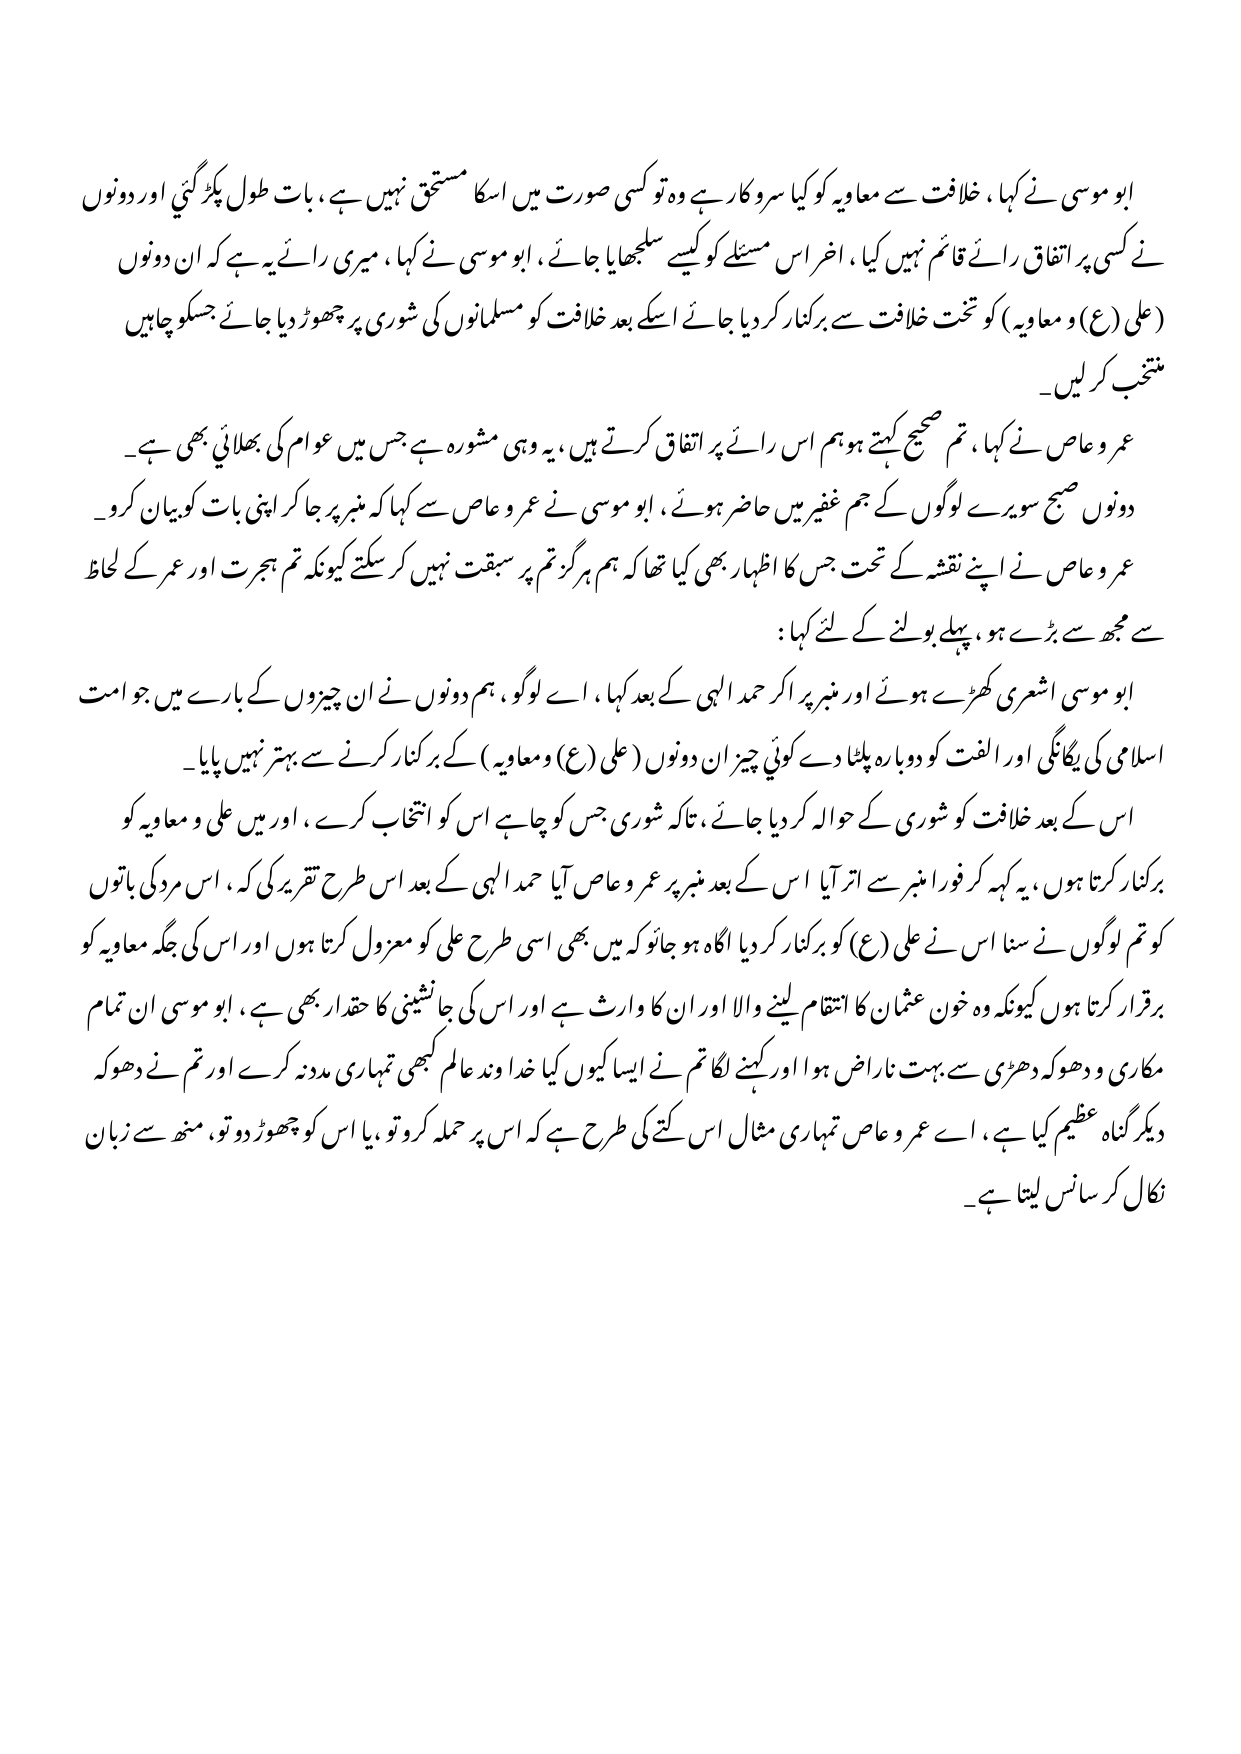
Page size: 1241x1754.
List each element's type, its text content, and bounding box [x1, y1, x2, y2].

text دونوں صبح سويرے لوگوں كے جم غفير ميں حاضر ہوئے ، ابو موسى نے عمر و عاص سے كہا كہ منبر پر جا كر اپنى بات كو بيان كرو _ [75, 469, 1165, 531]
text ابو موسى اشعرى كھڑے ہوئے اور منبر پر اكر حمد الہى كے بعد كہا ، اے لوگو ، ہم دونوں نے ان چيزوں كے بارے ميں جو امت اسلامى كى يگانگى اور الفت كو دوبارہ پلٹا دے كوئي چيز ان دونوں ( على (ع) ومعاويہ ) كے بر كنار كرنے سے بہتر نہيں پايا _ [75, 656, 1165, 781]
text عمر و عاص نے اپنے نقشہ كے تحت جس كا اظہار بھى كيا تھا كہ ہم ہرگز تم پر سبقت نہيں كر سكتے كيونكہ تم ہجرت اور عمر كے لحاظ سے مجھ سے بڑے ہو ، پہلے بولنے كے لئے كہا : [75, 531, 1165, 656]
text اس كے بعد خلافت كو شورى كے حوالہ كر ديا جائے ، تاكہ شورى جس كو چاہے اس كو انتخاب كرے ، اور ميں على و معاويہ كو بركنار كرتا ہوں ، يہ كہہ كر فورا منبر سے اتر آيا ا س كے بعد منبر پر عمر و عاص آيا حمد الہى كے بعد اس طرح تقرير كى كہ ، اس مرد كى باتوں كو تم لوگوں نے سنا اس نے على (ع) كو بركنار كر ديا اگاہ ہو جائو كہ ميں بھى اسى طرح على كو معزول كرتا ہوں اور اس كى جگہ معاويہ كو برقرار كرتا ہوں كيونكہ وہ خون عثمان كا انتقام لينے والا اور ان كا وارث ہے اور اس كى جانشينى كا حقدار بھى ہے ، ابو موسى ان تمام مكارى و دھوكہ دھڑى سے بہت ناراض ہوا اور كہنے لگا تم نے ايسا كيوں كيا خدا وند عالم كبھى تمہارى مدد نہ كرے اور تم نے دھوكہ ديكر گناہ عظيم كيا ہے ، اے عمر و عاص تمہارى مثال اس كتے كى طرح ہے كہ اس پر حملہ كرو تو ،يا اس كو چھوڑ دو تو، منھ سے زبان نكال كر سانس ليتا ہے _ [75, 781, 1165, 1219]
text عمر و عاص نے كہا ، تم صحيح كہتے ہوہم اس رائے پر اتفاق كرتے ہيں ، يہ وہى مشورہ ہے جس ميں عوام كى بھلائي بھى ہے _ [75, 406, 1165, 469]
text ابو موسى نے كہا ، خلافت سے معاويہ كو كيا سرو كار ہے وہ تو كسى صورت ميں اسكا مستحق نہيں ہے ، بات طول پكڑ گئي اور دونوں نے كسى پر اتفاق رائے قائم نہيں كيا ، اخر اس مسئلے كو كيسے سلجھايا جائے ، ابو موسى نے كہا ، ميرى رائے يہ ہے كہ ان دونوں ( على (ع) و معاويہ ) كو تخت خلافت سے بركنار كر ديا جائے اسكے بعد خلافت كو مسلمانوں كى شورى پر چھوڑ ديا جائے جسكو چاہيں منتخب كر ليں _ [75, 156, 1165, 406]
